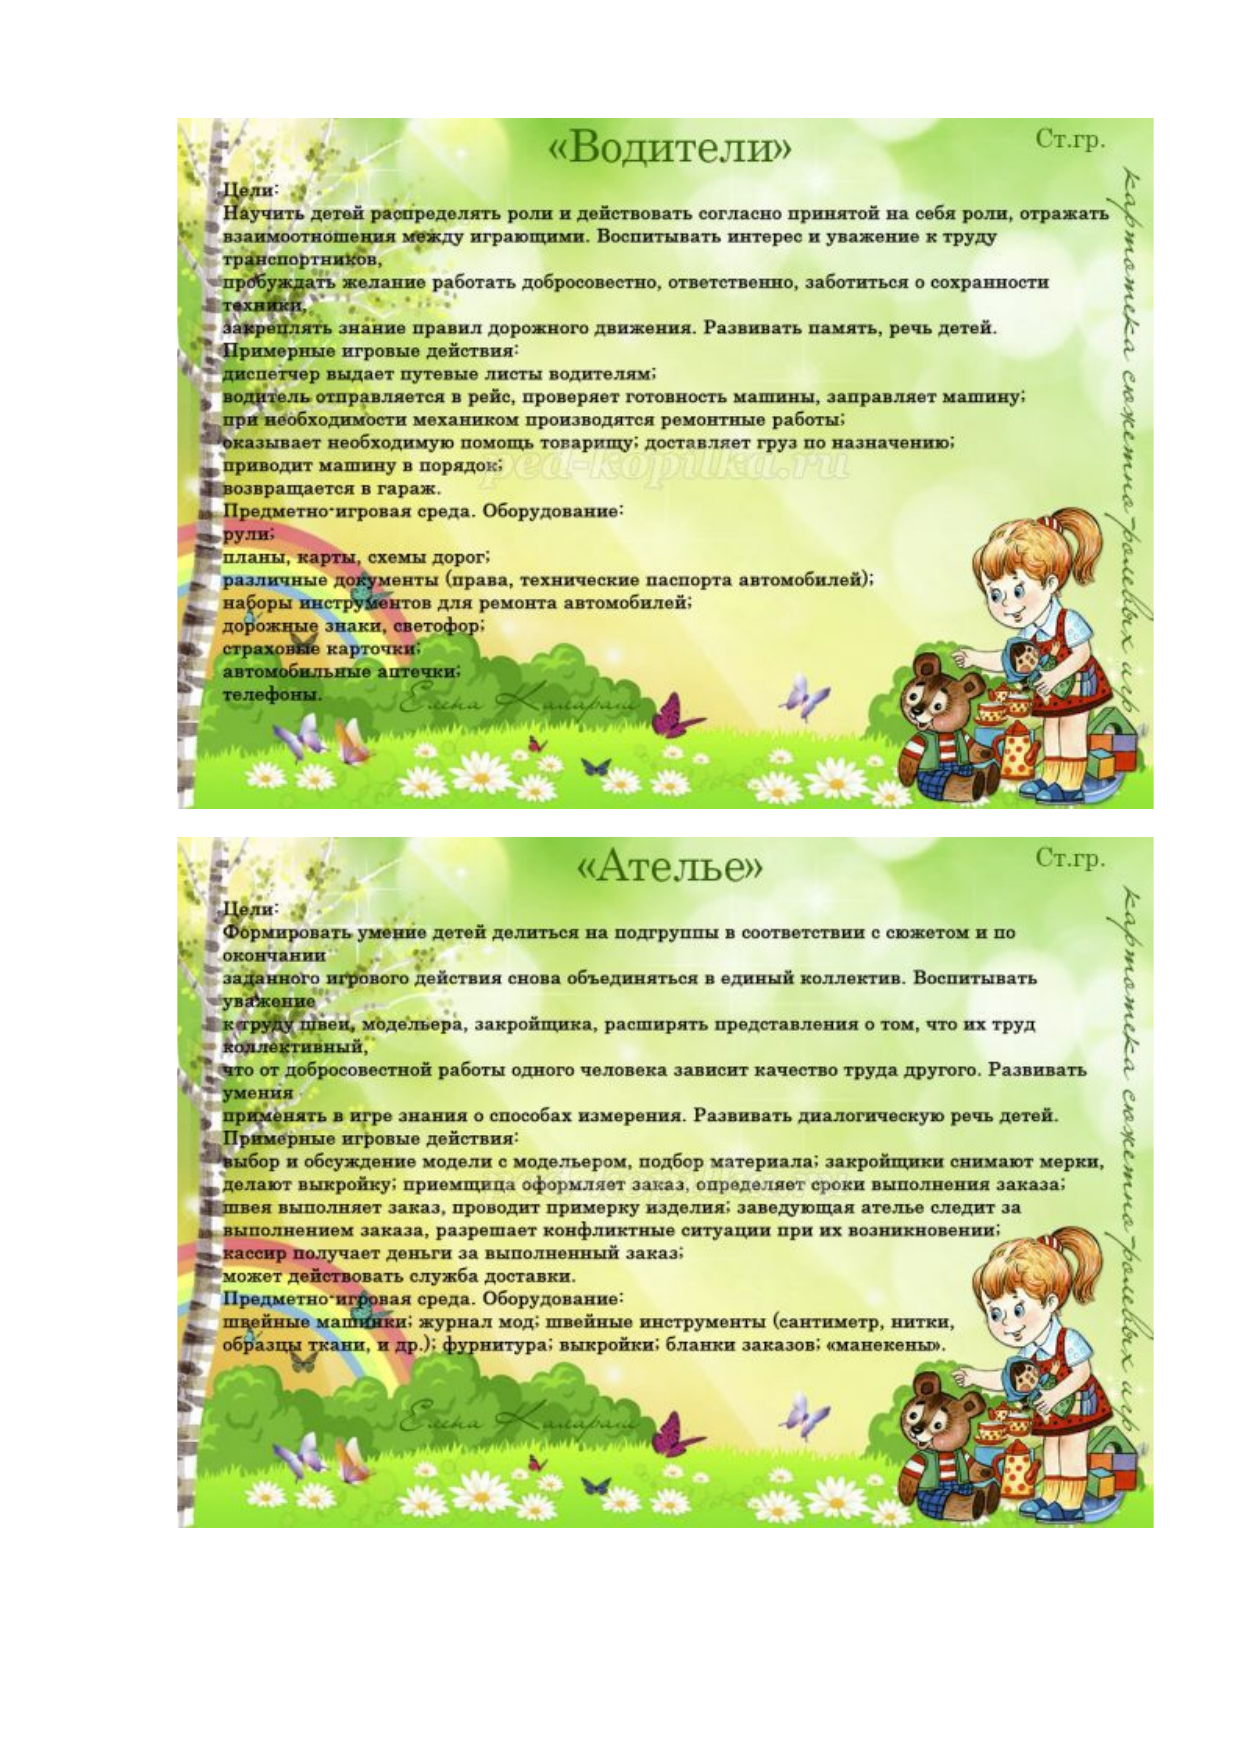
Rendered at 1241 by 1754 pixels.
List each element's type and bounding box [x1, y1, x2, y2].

picture [177, 837, 1154, 1528]
picture [177, 118, 1154, 809]
